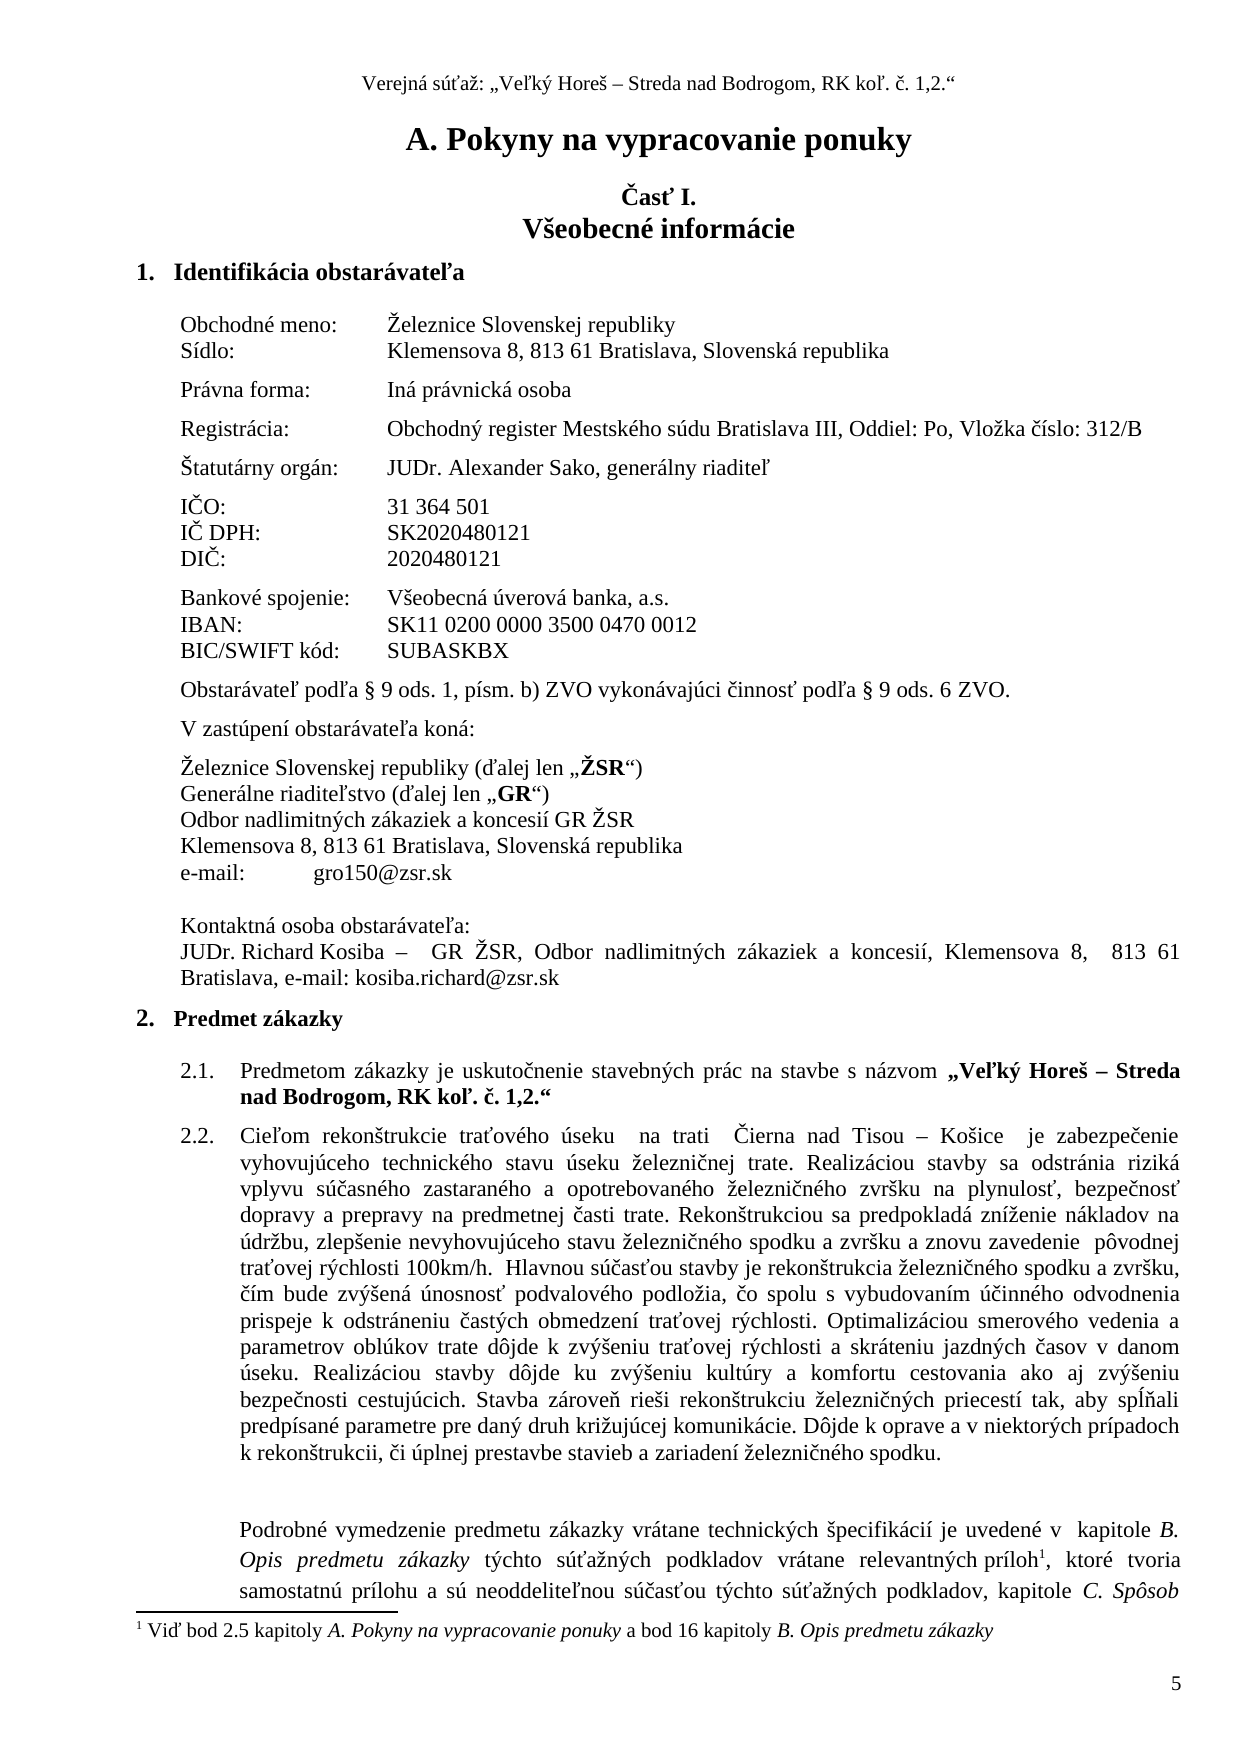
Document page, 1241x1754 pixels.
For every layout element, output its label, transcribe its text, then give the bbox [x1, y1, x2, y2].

text Obstarávateľ podľa § 9 ods. 1, písm. b) ZVO vykonávajúci činnosť podľa § 9 ods. 6 ZVO. [180, 676, 1181, 702]
list Predmet zákazky [136, 1003, 1181, 1032]
text Odbor nadlimitných zákaziek a koncesií GR ŽSR [180, 806, 1181, 833]
text IČO: 31 364 501 [180, 493, 1240, 519]
list Identifikácia obstarávateľa [136, 257, 1181, 286]
text V zastúpení obstarávateľa koná: [180, 715, 1181, 741]
text Všeobecné informácie [136, 211, 1181, 244]
text Železnice Slovenskej republiky (ďalej len „ŽSR“) [180, 753, 1181, 780]
text Sídlo: Klemensova 8, 813 61 Bratislava, Slovenská republika [180, 337, 1181, 364]
text IČ DPH: SK2020480121 [180, 519, 1240, 545]
text Obchodné meno: Železnice Slovenskej republiky [180, 311, 1181, 337]
text IBAN: SK11 0200 0000 3500 0470 0012 [180, 611, 1240, 637]
text BIC/SWIFT kód: SUBASKBX [180, 637, 1181, 663]
text Bankové spojenie: Všeobecná úverová banka, a.s. [180, 584, 1240, 611]
text Časť I. [136, 182, 1181, 211]
text Kontaktná osoba obstarávateľa: [180, 912, 1181, 938]
list Cieľom rekonštrukcie traťového úseku na trati Čierna nad Tisou – Košice je zabezpečenie vyhovujúceho technického stavu úseku železničnej trate. Realizáciou stavby sa odstránia riziká vplyvu súčasného zastaraného a opotrebovaného železničného zvršku na plynulosť, bezpečnosť dopravy a prepravy na predmetnej časti trate. Rekonštrukciou sa predpokladá zníženie nákladov na údržbu, zlepšenie nevyhovujúceho stavu železničného spodku a zvršku a znovu zavedenie pôvodnej traťovej rýchlosti 100km/h. Hlavnou súčasťou stavby je rekonštrukcia železničného spodku a zvršku, čím bude zvýšená únosnosť podvalového podložia, čo spolu s vybudovaním účinného odvodnenia prispeje k odstráneniu častých obmedzení traťovej rýchlosti. Optimalizáciou smerového vedenia a parametrov oblúkov trate dôjde k zvýšeniu traťovej rýchlosti a skráteniu jazdných časov v danom úseku. Realizáciou stavby dôjde ku zvýšeniu kultúry a komfortu cestovania ako aj zvýšeniu bezpečnosti cestujúcich. Stavba zároveň rieši rekonštrukciu železničných priecestí tak, aby spĺňali predpísané parametre pre daný druh križujúcej komunikácie. Dôjde k oprave a v niektorých prípadoch k rekonštrukcii, či úplnej prestavbe stavieb a zariadení železničného spodku. [180, 1122, 1181, 1465]
text Klemensova 8, 813 61 Bratislava, Slovenská republika [180, 833, 1181, 859]
list A. Pokyny na vypracovanie ponuky [136, 119, 1181, 157]
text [239, 1516, 1181, 1603]
text JUDr. Richard Kosiba – GR ŽSR, Odbor nadlimitných zákaziek a koncesií, Klemensova 8, 813 61 Bratislava, e-mail: kosiba.richard@zsr.sk [180, 938, 1181, 991]
list Predmetom zákazky je uskutočnenie stavebných prác na stavbe s názvom „Veľký Horeš – Streda nad Bodrogom, RK koľ. č. 1,2.“ [180, 1057, 1181, 1110]
text Registrácia: Obchodný register Mestského súdu Bratislava III, Oddiel: Po, Vložka číslo: 312/B [180, 415, 1181, 441]
text e-mail: gro150zsr.sk [180, 859, 1181, 885]
text Právna forma: Iná právnická osoba [180, 376, 1181, 402]
text Štatutárny orgán: JUDr. Alexander Sako, generálny riaditeľ [180, 454, 1240, 480]
text DIČ: 2020480121 [180, 545, 1240, 572]
text Generálne riaditeľstvo (ďalej len „GR“) [180, 780, 1181, 806]
